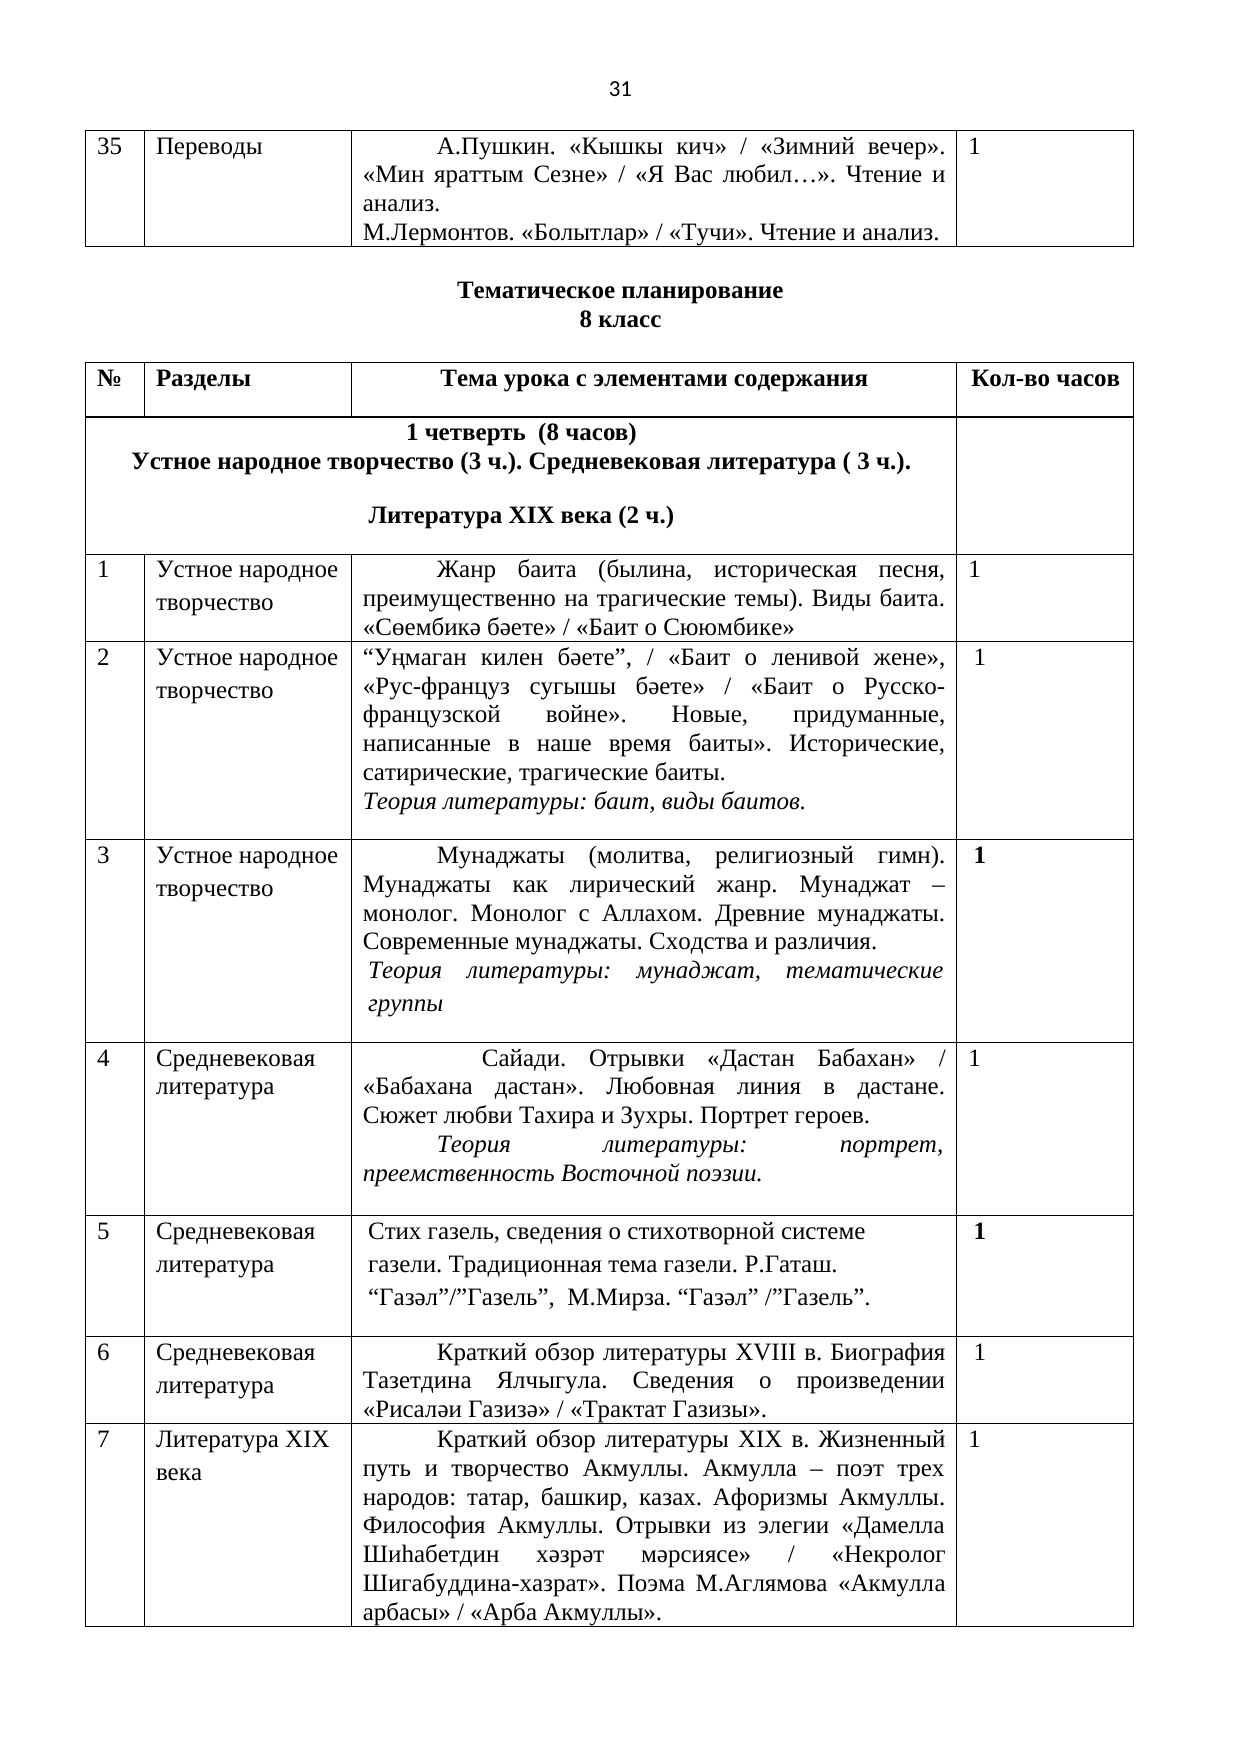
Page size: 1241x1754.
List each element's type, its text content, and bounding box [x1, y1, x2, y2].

table_cell Средневековая литература [145, 1216, 351, 1336]
table_cell 1 [957, 1337, 1133, 1423]
table_header № [86, 363, 144, 416]
table_cell 7 [86, 1424, 144, 1626]
table_cell А.Пушкин. «Кышкы кич» / «Зимний вечер». «Мин яраттым Сезне» / «Я Вас любил…». Чтение и анализ. М.Лермонтов. «Болытлар» / «Тучи». Чтение и анализ. [352, 131, 956, 246]
table_cell 35 [86, 131, 144, 246]
table_cell 6 [86, 1337, 144, 1423]
table_cell Стих газель, сведения о стихотворной системе газели. Традиционная тема газели. Р.Гаташ. “Газәл”/”Газель”, М.Мирза. “Газәл” /”Газель”. [352, 1216, 956, 1336]
table_cell 4 [86, 1043, 144, 1215]
table_cell 1 [86, 555, 144, 641]
table_cell Жанр баита (былина, историческая песня, преимущественно на трагические темы). Виды баита. «Сөембикә бәете» / «Баит о Сююмбике» [352, 555, 956, 641]
table_cell “Уңмаган килен бәете”, / «Баит о ленивой жене», «Рус-француз сугышы бәете» / «Баит о Русско-французской войне». Новые, придуманные, написанные в наше время баиты». Исторические, сатирические, трагические баиты. Теория литературы: баит, виды баитов. [352, 642, 956, 839]
table_cell 3 [86, 840, 144, 1042]
table_cell Переводы [145, 131, 351, 246]
table_cell [957, 418, 1133, 553]
table_cell 1 [957, 131, 1133, 246]
table_cell Устное народное творчество [145, 642, 351, 839]
table_cell Устное народное творчество [145, 840, 351, 1042]
table_cell 1 [957, 1216, 1133, 1336]
table_cell 1 [957, 1424, 1133, 1626]
table_cell Литература XIX века [145, 1424, 351, 1626]
table_cell Сайади. Отрывки «Дастан Бабахан» / «Бабахана дастан». Любовная линия в дастане. Сюжет любви Тахира и Зухры. Портрет героев. Теория литературы: портрет, преемственность Восточной поэзии. [352, 1043, 956, 1215]
table_cell 1 [957, 840, 1133, 1042]
text Тематическое планирование [118, 276, 1122, 304]
table_cell Краткий обзор литературы XVIII в. Биография Тазетдина Ялчыгула. Сведения о произведении «Рисаләи Газизә» / «Трактат Газизы». [352, 1337, 956, 1423]
table_header Разделы [145, 363, 351, 416]
table_cell Мунаджаты (молитва, религиозный гимн). Мунаджаты как лирический жанр. Мунаджат – монолог. Монолог с Аллахом. Древние мунаджаты. Современные мунаджаты. Сходства и различия. Теория литературы: мунаджат, тематические группы [352, 840, 956, 1042]
table_header Кол-во часов [957, 363, 1133, 416]
table_cell Средневековая литература [145, 1337, 351, 1423]
table_cell 1 четверть (8 часов) Устное народное творчество (3 ч.). Средневековая литература ( 3 ч.). Литература XIX века (2 ч.) [86, 418, 956, 553]
table_header Тема урока с элементами содержания [352, 363, 956, 416]
table_cell 1 [957, 555, 1133, 641]
table_cell 2 [86, 642, 144, 839]
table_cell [352, 1424, 956, 1626]
table_cell Устное народное творчество [145, 555, 351, 641]
text 8 класс [118, 304, 1122, 333]
table_cell 5 [86, 1216, 144, 1336]
table_cell 1 [957, 642, 1133, 839]
table_cell Средневековая литература [145, 1043, 351, 1215]
table_cell 1 [957, 1043, 1133, 1215]
